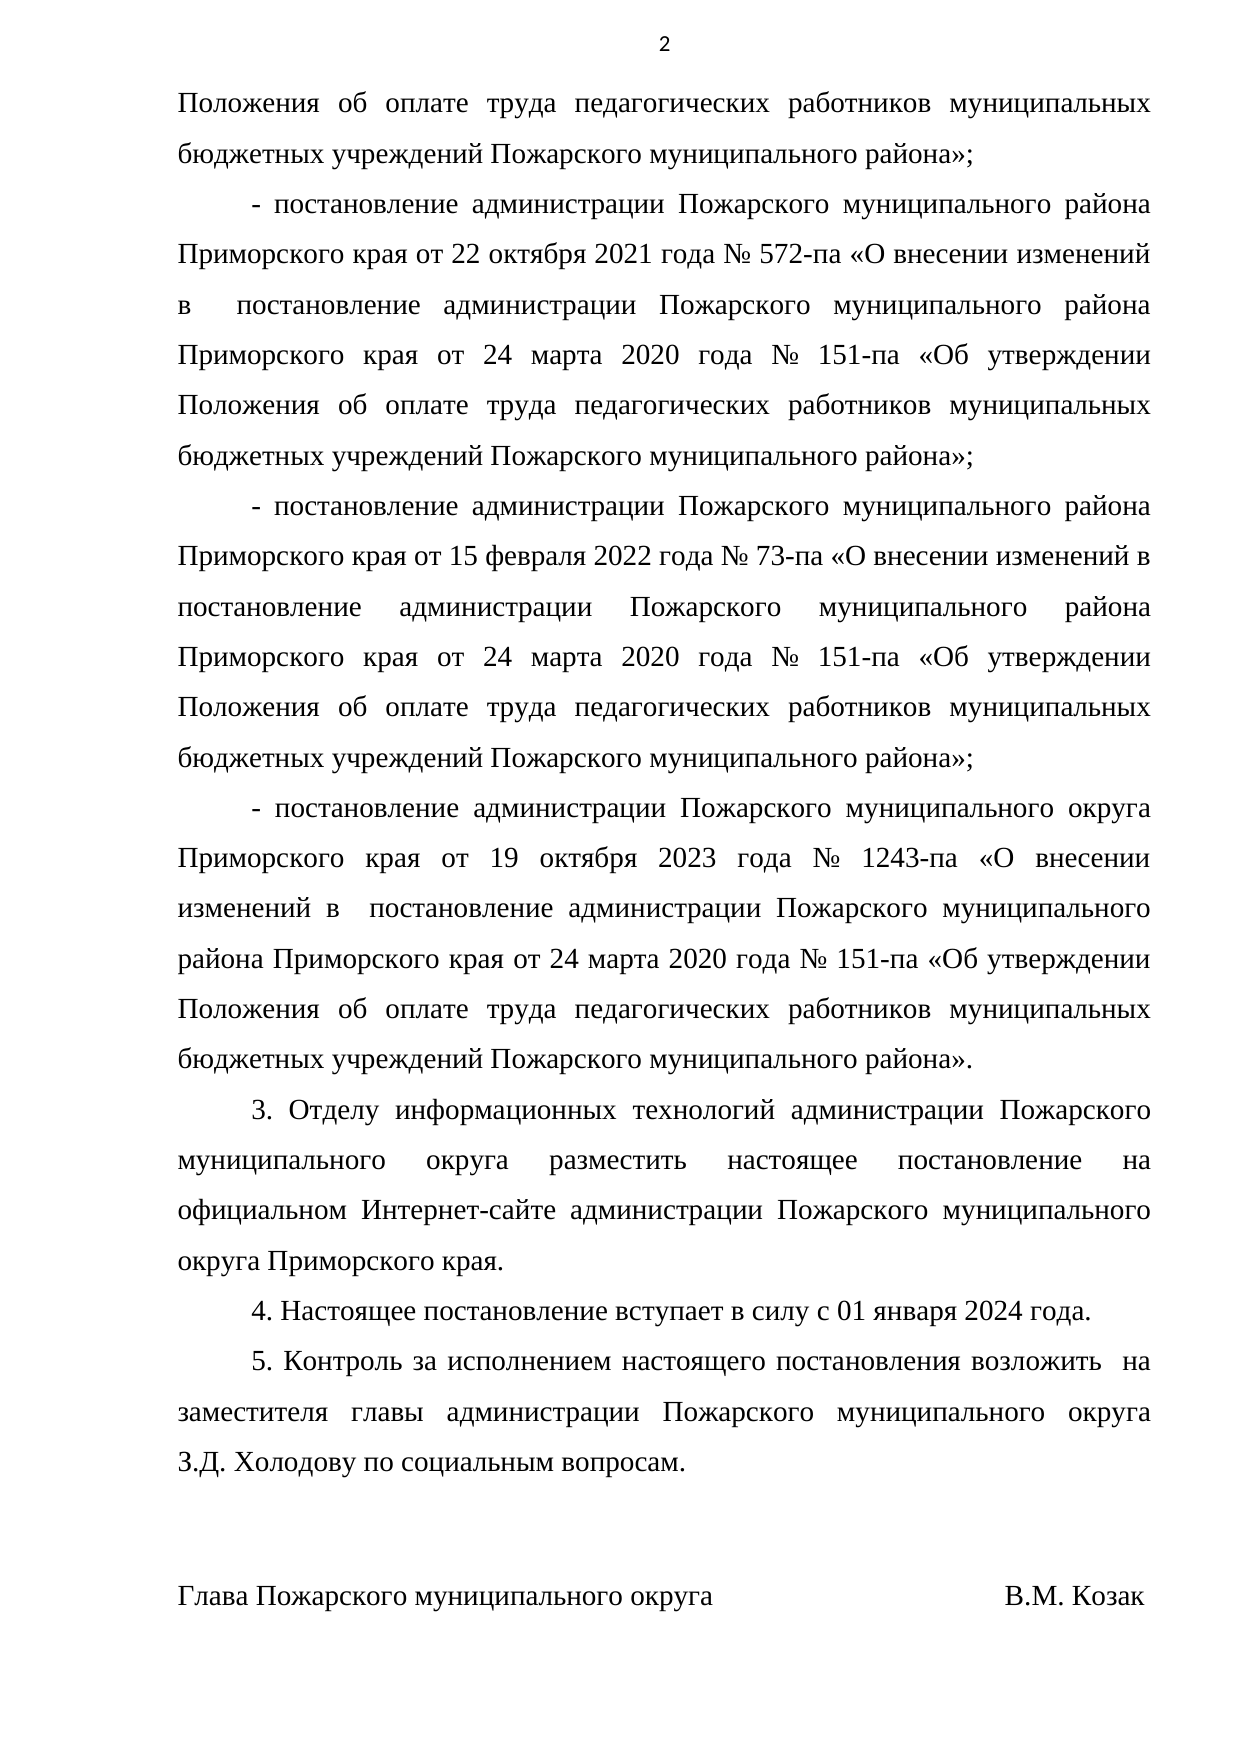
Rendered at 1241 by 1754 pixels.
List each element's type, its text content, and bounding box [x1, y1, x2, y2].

text 3. Отделу информационных технологий администрации Пожарского муниципального округа разместить настоящее постановление на официальном Интернет-сайте администрации Пожарского муниципального округа Приморского края. [177, 1092, 1152, 1276]
text - постановление администрации Пожарского муниципального района Приморского края от 15 февраля 2022 года № 73-па «О внесении изменений в постановление администрации Пожарского муниципального района Приморского края от 24 марта 2020 года № 151-па «Об утверждении Положения об оплате труда педагогических работников муниципальных бюджетных учреждений Пожарского муниципального района»; [177, 488, 1152, 773]
text 5. Контроль за исполнением настоящего постановления возложить на заместителя главы администрации Пожарского муниципального округа З.Д. Холодову по социальным вопросам. [177, 1343, 1152, 1478]
text - постановление администрации Пожарского муниципального округа Приморского края от 19 октября 2023 года № 1243-па «О внесении изменений в постановление администрации Пожарского муниципального района Приморского края от 24 марта 2020 года № 151-па «Об утверждении Положения об оплате труда педагогических работников муниципальных бюджетных учреждений Пожарского муниципального района». [177, 790, 1152, 1075]
text Глава Пожарского муниципального округа В.М. Козак [177, 1578, 1152, 1612]
text 4. Настоящее постановление вступает в силу с 01 января 2024 года. [177, 1293, 1152, 1327]
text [177, 86, 1152, 169]
text - постановление администрации Пожарского муниципального района Приморского края от 22 октября 2021 года № 572-па «О внесении изменений в постановление администрации Пожарского муниципального района Приморского края от 24 марта 2020 года № 151-па «Об утверждении Положения об оплате труда педагогических работников муниципальных бюджетных учреждений Пожарского муниципального района»; [177, 186, 1152, 471]
